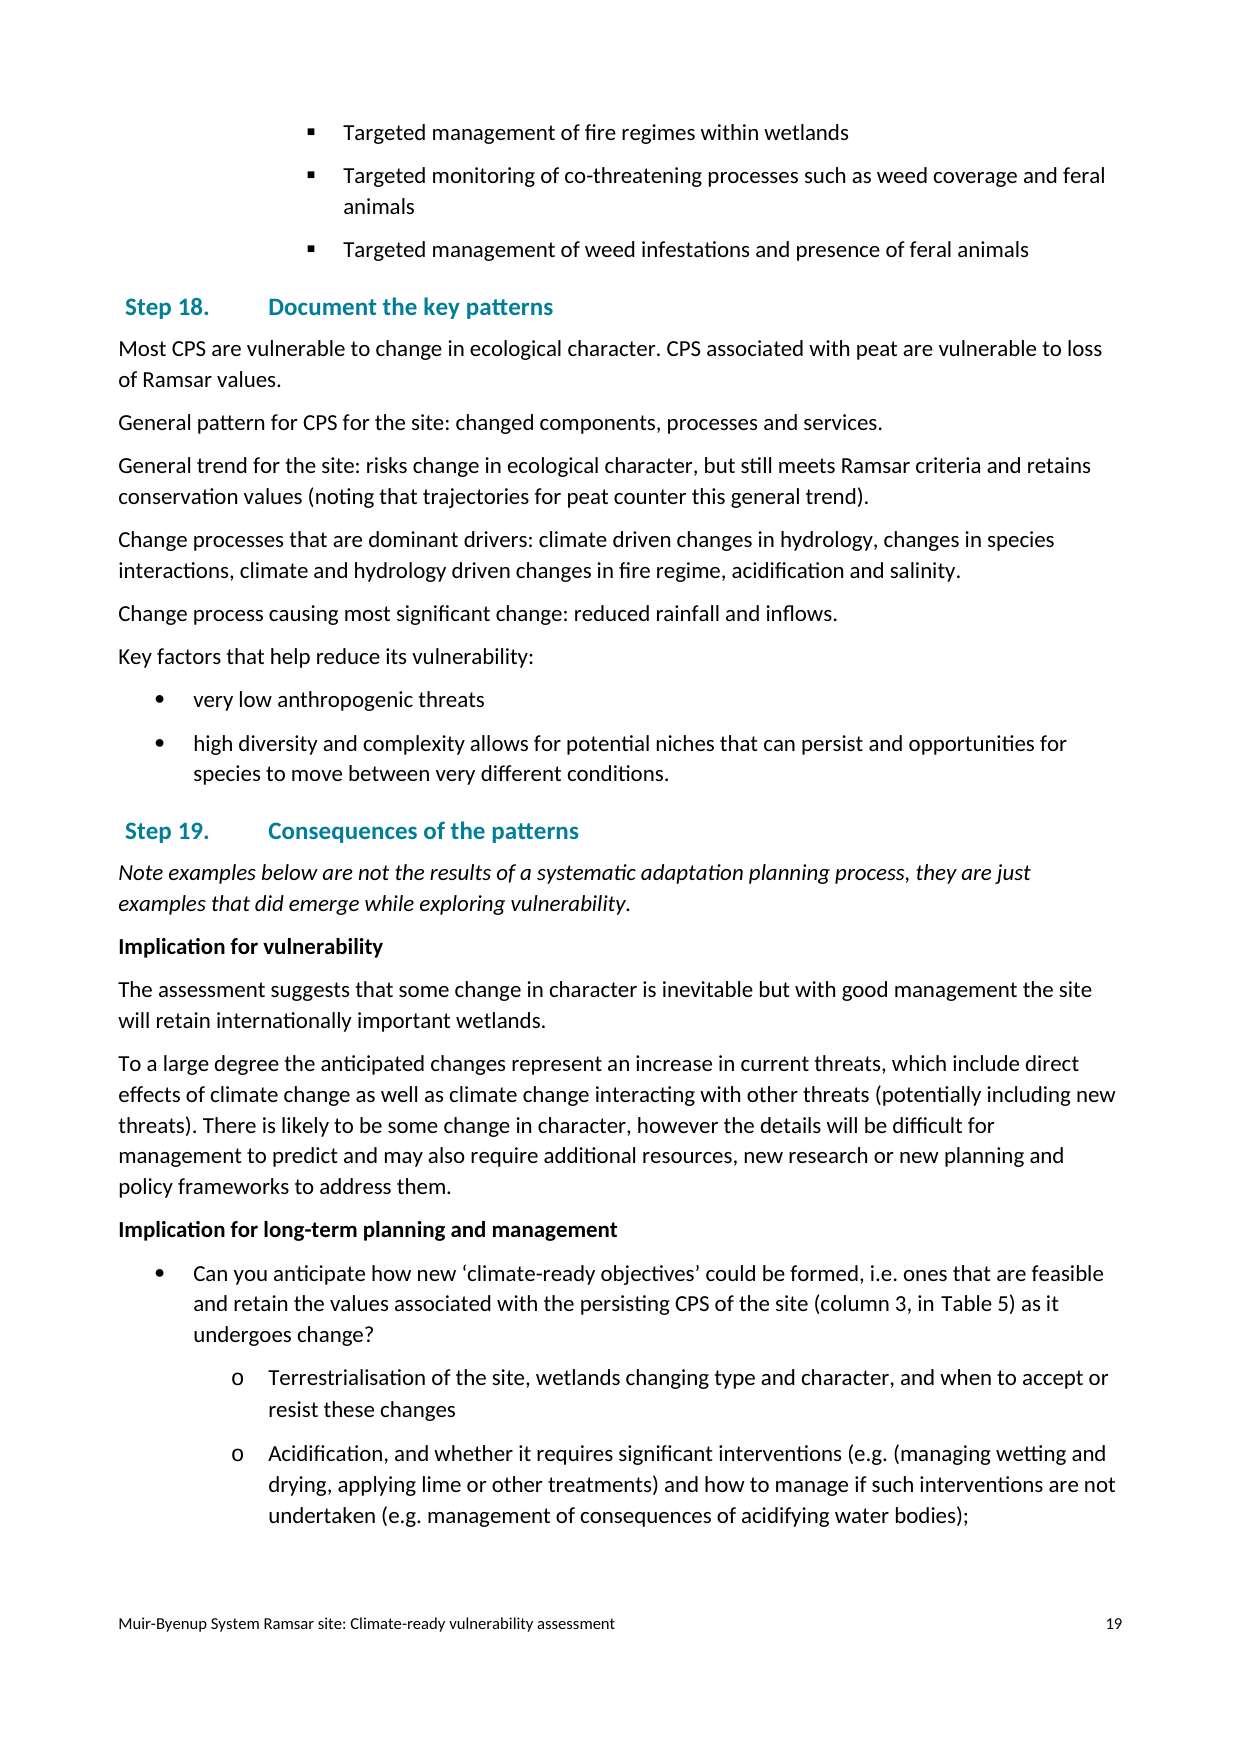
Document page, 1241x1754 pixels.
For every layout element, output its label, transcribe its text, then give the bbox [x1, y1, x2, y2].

text General trend for the site: risks change in ecological character, but still meets Ramsar criteria and retains conservation values (noting that trajectories for peat counter this general trend). [118, 451, 1122, 510]
list Acidification, and whether it requires significant interventions (e.g. (managing wetting and drying, applying lime or other treatments) and how to manage if such interventions are not undertaken (e.g. management of consequences of acidifying water bodies); [231, 1439, 1122, 1529]
subtitle Document the key patterns [125, 291, 1122, 322]
text The assessment suggests that some change in character is inevitable but with good management the site will retain internationally important wetlands. [118, 976, 1122, 1034]
text Change processes that are dominant drivers: climate driven changes in hydrology, changes in species interactions, climate and hydrology driven changes in fire regime, acidification and salinity. [118, 525, 1122, 584]
list Terrestrialisation of the site, wetlands changing type and character, and when to accept or resist these changes [231, 1363, 1122, 1423]
list very low anthropogenic threats [156, 686, 1122, 714]
text Key factors that help reduce its vulnerability: [118, 642, 1122, 670]
list Targeted monitoring of co-threatening processes such as weed coverage and feral animals [306, 161, 1122, 220]
text Change process causing most significant change: reduced rainfall and inflows. [118, 599, 1122, 627]
text Note examples below are not the results of a systematic adaptation planning process, they are just examples that did emerge while exploring vulnerability. [118, 858, 1122, 917]
list Can you anticipate how new ‘climate-ready objectives’ could be formed, i.e. ones that are feasible and retain the values associated with the persisting CPS of the site (column 3, in Table 5) as it undergoes change? [156, 1259, 1122, 1348]
text To a large degree the anticipated changes represent an increase in current threats, which include direct effects of climate change as well as climate change interacting with other threats (potentially including new threats). There is likely to be some change in character, however the details will be difficult for management to predict and may also require additional resources, new research or new planning and policy frameworks to address them. [118, 1049, 1122, 1200]
text Implication for vulnerability [118, 932, 1122, 960]
text General pattern for CPS for the site: changed components, processes and services. [118, 408, 1122, 436]
list Targeted management of weed infestations and presence of feral animals [306, 235, 1122, 263]
text Implication for long-term planning and management [118, 1216, 1122, 1244]
text Most CPS are vulnerable to change in ecological character. CPS associated with peat are vulnerable to loss of Ramsar values. [118, 334, 1122, 393]
list high diversity and complexity allows for potential niches that can persist and opportunities for species to move between very different conditions. [156, 729, 1122, 788]
list Targeted management of fire regimes within wetlands [306, 118, 1122, 146]
subtitle Consequences of the patterns [125, 815, 1122, 846]
